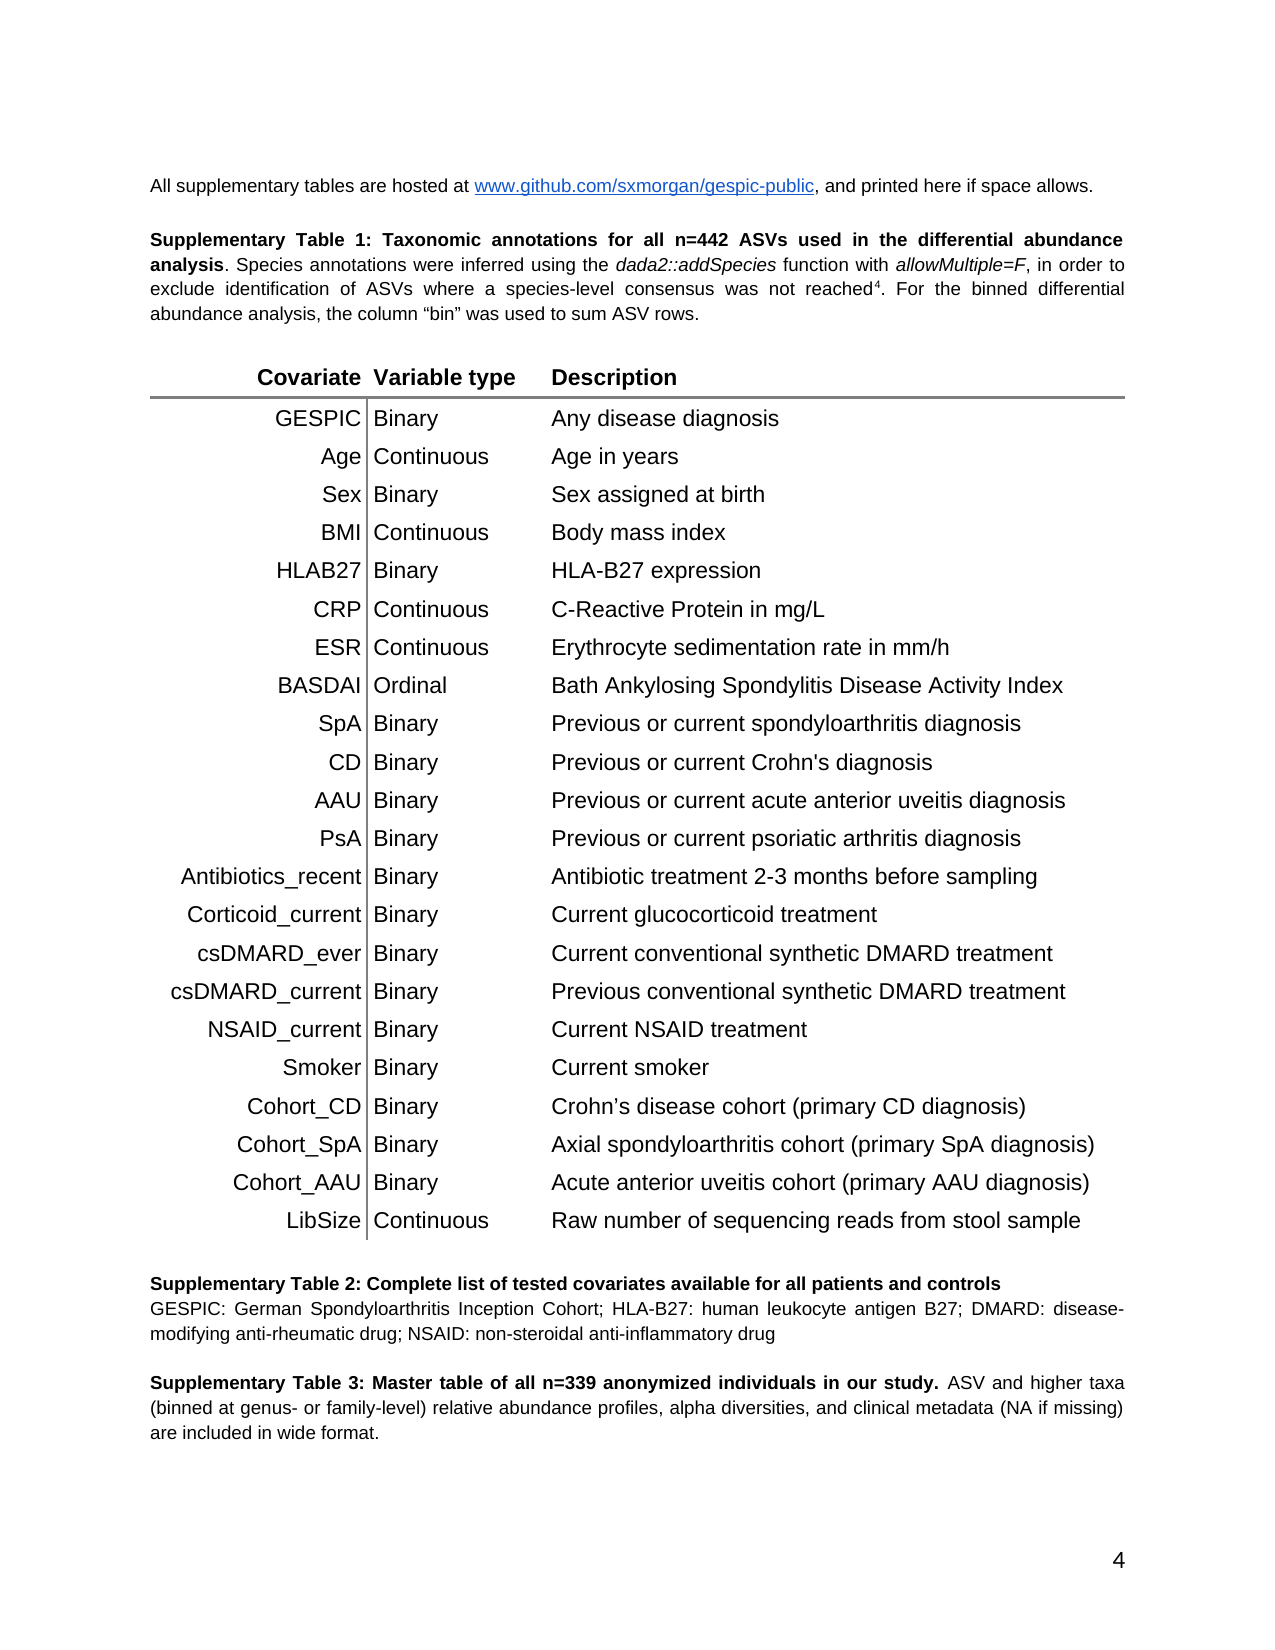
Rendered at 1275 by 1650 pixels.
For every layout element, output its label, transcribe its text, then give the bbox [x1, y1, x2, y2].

table_cell Erythrocyte sedimentation rate in mm/h [545, 628, 1125, 666]
table_cell Binary [368, 399, 545, 437]
table_cell Age [150, 437, 366, 475]
table_cell Binary [368, 1049, 545, 1087]
table_cell Binary [368, 704, 545, 743]
table_cell Previous conventional synthetic DMARD treatment [545, 972, 1125, 1010]
table_cell Ordinal [368, 666, 545, 704]
table_cell Previous or current acute anterior uveitis diagnosis [545, 781, 1125, 819]
table_cell Age in years [545, 437, 1125, 475]
table_cell CD [150, 743, 366, 781]
table_cell PsA [150, 819, 366, 857]
table_cell HLA-B27 expression [545, 551, 1125, 590]
text GESPIC: German Spondyloarthritis Inception Cohort; HLA-B27: human leukocyte antigen B27; DMARD: disease-modifying anti-rheumatic drug; NSAID: non-steroidal anti-inflammatory drug [150, 1297, 1125, 1344]
table_cell Cohort_SpA [150, 1125, 366, 1163]
table_cell Binary [368, 551, 545, 590]
table_cell Binary [368, 819, 545, 857]
table_cell Raw number of sequencing reads from stool sample [545, 1201, 1125, 1239]
table_cell Antibiotic treatment 2-3 months before sampling [545, 857, 1125, 896]
table_cell Binary [368, 1125, 545, 1163]
table_cell Current conventional synthetic DMARD treatment [545, 934, 1125, 972]
table_cell ESR [150, 628, 366, 666]
subtitle Supplementary Table 1: Taxonomic annotations for all n=442 ASVs used in the differential abundance analysis. Species annotations were inferred using the dada2::addSpecies function with allowMultiple=F, in order to exclude identification of ASVs where a species-level consensus was not reached4. For the binned differential abundance analysis, the column “bin” was used to sum ASV rows. [150, 228, 1125, 324]
table_cell Binary [368, 972, 545, 1010]
table_cell Current glucocorticoid treatment [545, 896, 1125, 934]
table_cell csDMARD_ever [150, 934, 366, 972]
table_header Variable type [367, 358, 545, 396]
table_cell csDMARD_current [150, 972, 366, 1010]
subtitle Supplementary Table 2: Complete list of tested covariates available for all patients and controls [150, 1273, 1125, 1294]
table_cell Smoker [150, 1049, 366, 1087]
table_cell Binary [368, 475, 545, 513]
table_cell Previous or current psoriatic arthritis diagnosis [545, 819, 1125, 857]
table_cell Body mass index [545, 513, 1125, 551]
table_cell Acute anterior uveitis cohort (primary AAU diagnosis) [545, 1163, 1125, 1201]
table_cell Previous or current Crohn's diagnosis [545, 743, 1125, 781]
table_cell Sex assigned at birth [545, 475, 1125, 513]
table_cell Antibiotics_recent [150, 857, 366, 896]
table_cell C-Reactive Protein in mg/L [545, 590, 1125, 628]
text Supplementary Table 3: Master table of all n=339 anonymized individuals in our study. ASV and higher taxa (binned at genus- or family-level) relative abundance profiles, alpha diversities, and clinical metadata (NA if missing) are included in wide format. [150, 1372, 1125, 1443]
table_cell Continuous [368, 1201, 545, 1239]
table_cell Sex [150, 475, 366, 513]
table_cell Binary [368, 857, 545, 896]
table_cell LibSize [150, 1201, 366, 1239]
table_header Covariate [150, 358, 367, 396]
table_cell BMI [150, 513, 366, 551]
table_cell Binary [368, 743, 545, 781]
table_cell BASDAI [150, 666, 366, 704]
table_cell AAU [150, 781, 366, 819]
text All supplementary tables are hosted at www.github.com/sxmorgan/gespic-public, and printed here if space allows. [150, 175, 1125, 196]
table_cell Binary [368, 1163, 545, 1201]
table_cell Continuous [368, 628, 545, 666]
table_cell CRP [150, 590, 366, 628]
table_cell Binary [368, 781, 545, 819]
table_cell Continuous [368, 590, 545, 628]
table_cell Any disease diagnosis [545, 399, 1125, 437]
table_cell Previous or current spondyloarthritis diagnosis [545, 704, 1125, 743]
table_cell Axial spondyloarthritis cohort (primary SpA diagnosis) [545, 1125, 1125, 1163]
table_cell Bath Ankylosing Spondylitis Disease Activity Index [545, 666, 1125, 704]
table_cell Binary [368, 1010, 545, 1048]
table_cell Binary [368, 896, 545, 934]
table_cell Current smoker [545, 1049, 1125, 1087]
table_cell Corticoid_current [150, 896, 366, 934]
table_cell Current NSAID treatment [545, 1010, 1125, 1048]
table_cell Cohort_AAU [150, 1163, 366, 1201]
table_cell Crohn’s disease cohort (primary CD diagnosis) [545, 1087, 1125, 1125]
table_cell GESPIC [150, 399, 366, 437]
table_cell SpA [150, 704, 366, 743]
table_cell Binary [368, 1087, 545, 1125]
table_cell HLAB27 [150, 551, 366, 590]
table_cell Cohort_CD [150, 1087, 366, 1125]
table_header Description [545, 358, 1125, 396]
table_cell NSAID_current [150, 1010, 366, 1048]
table_cell Binary [368, 934, 545, 972]
table_cell Continuous [368, 513, 545, 551]
table_cell Continuous [368, 437, 545, 475]
